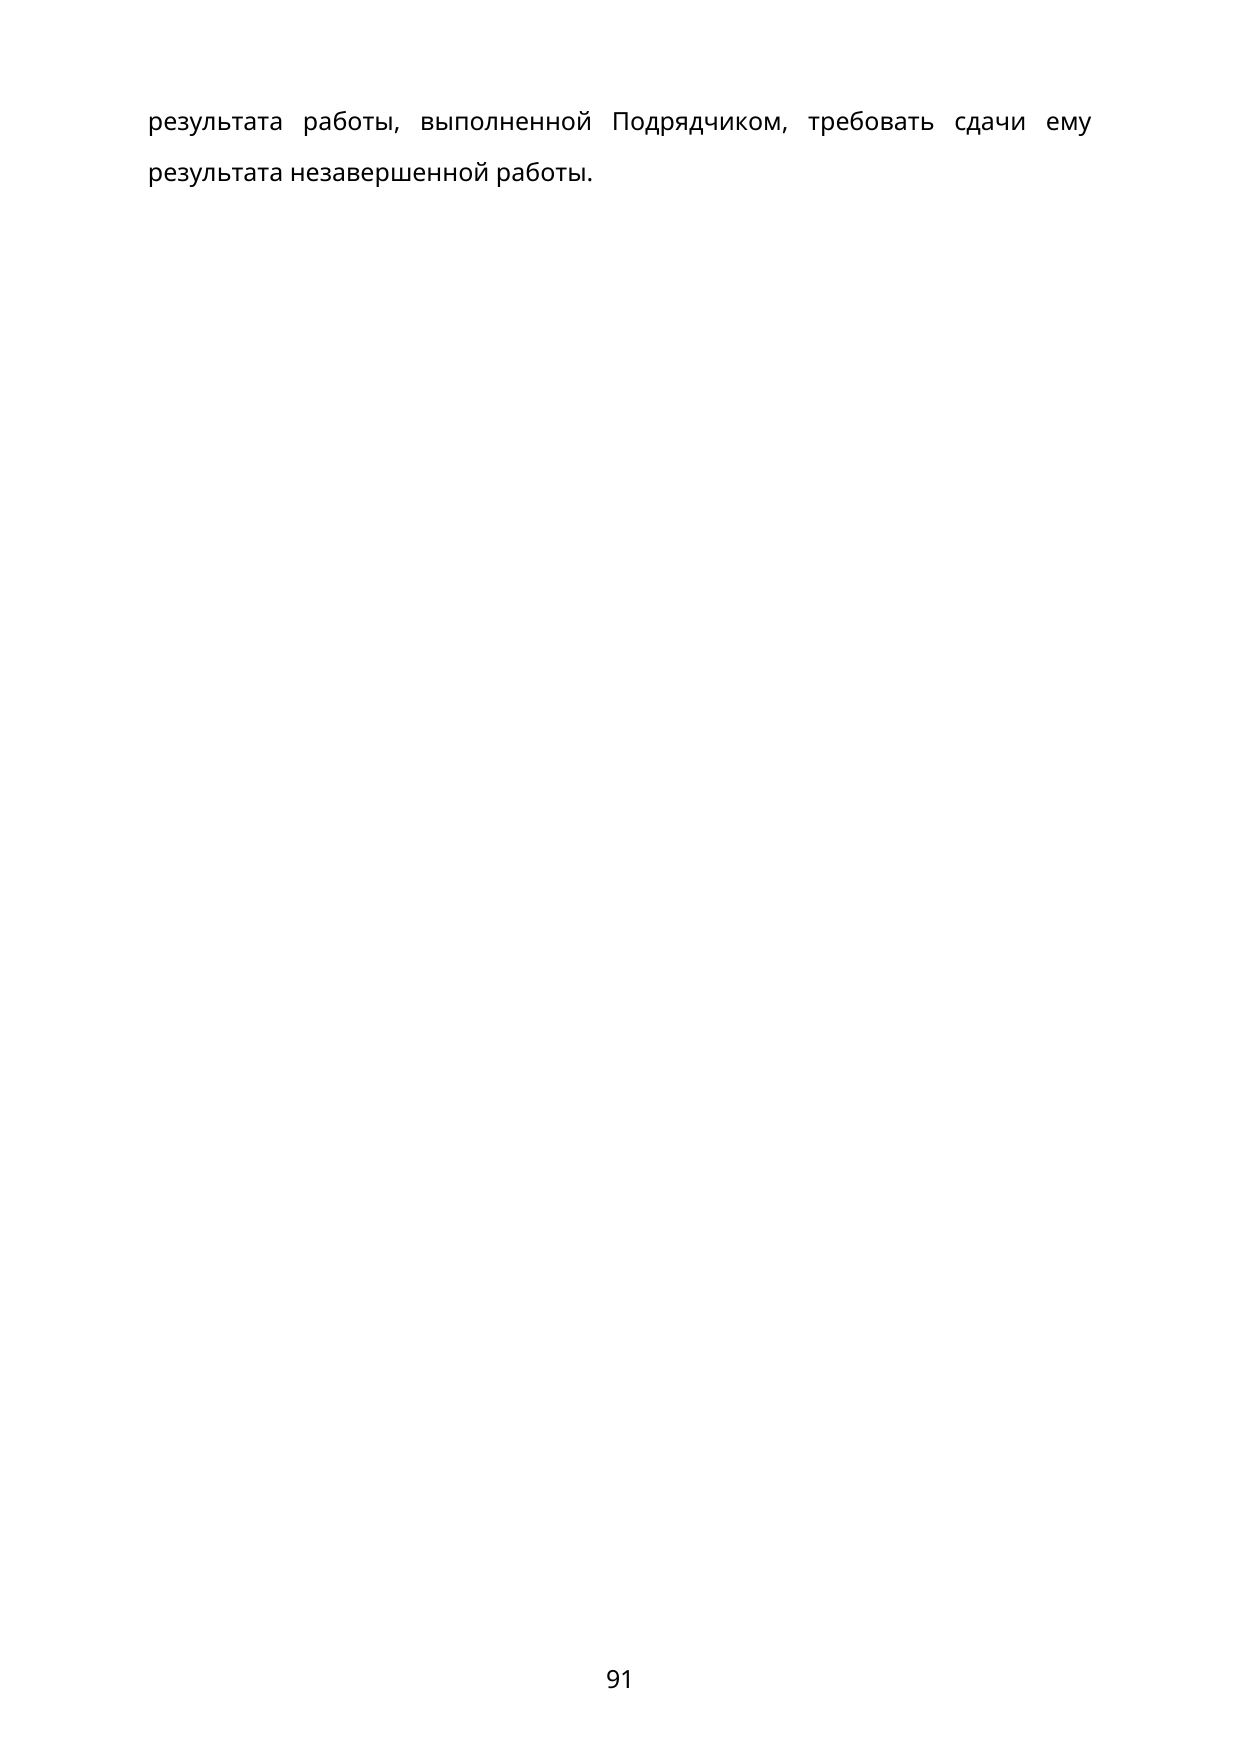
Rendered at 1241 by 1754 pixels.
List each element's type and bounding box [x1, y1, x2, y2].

text [148, 103, 1092, 188]
